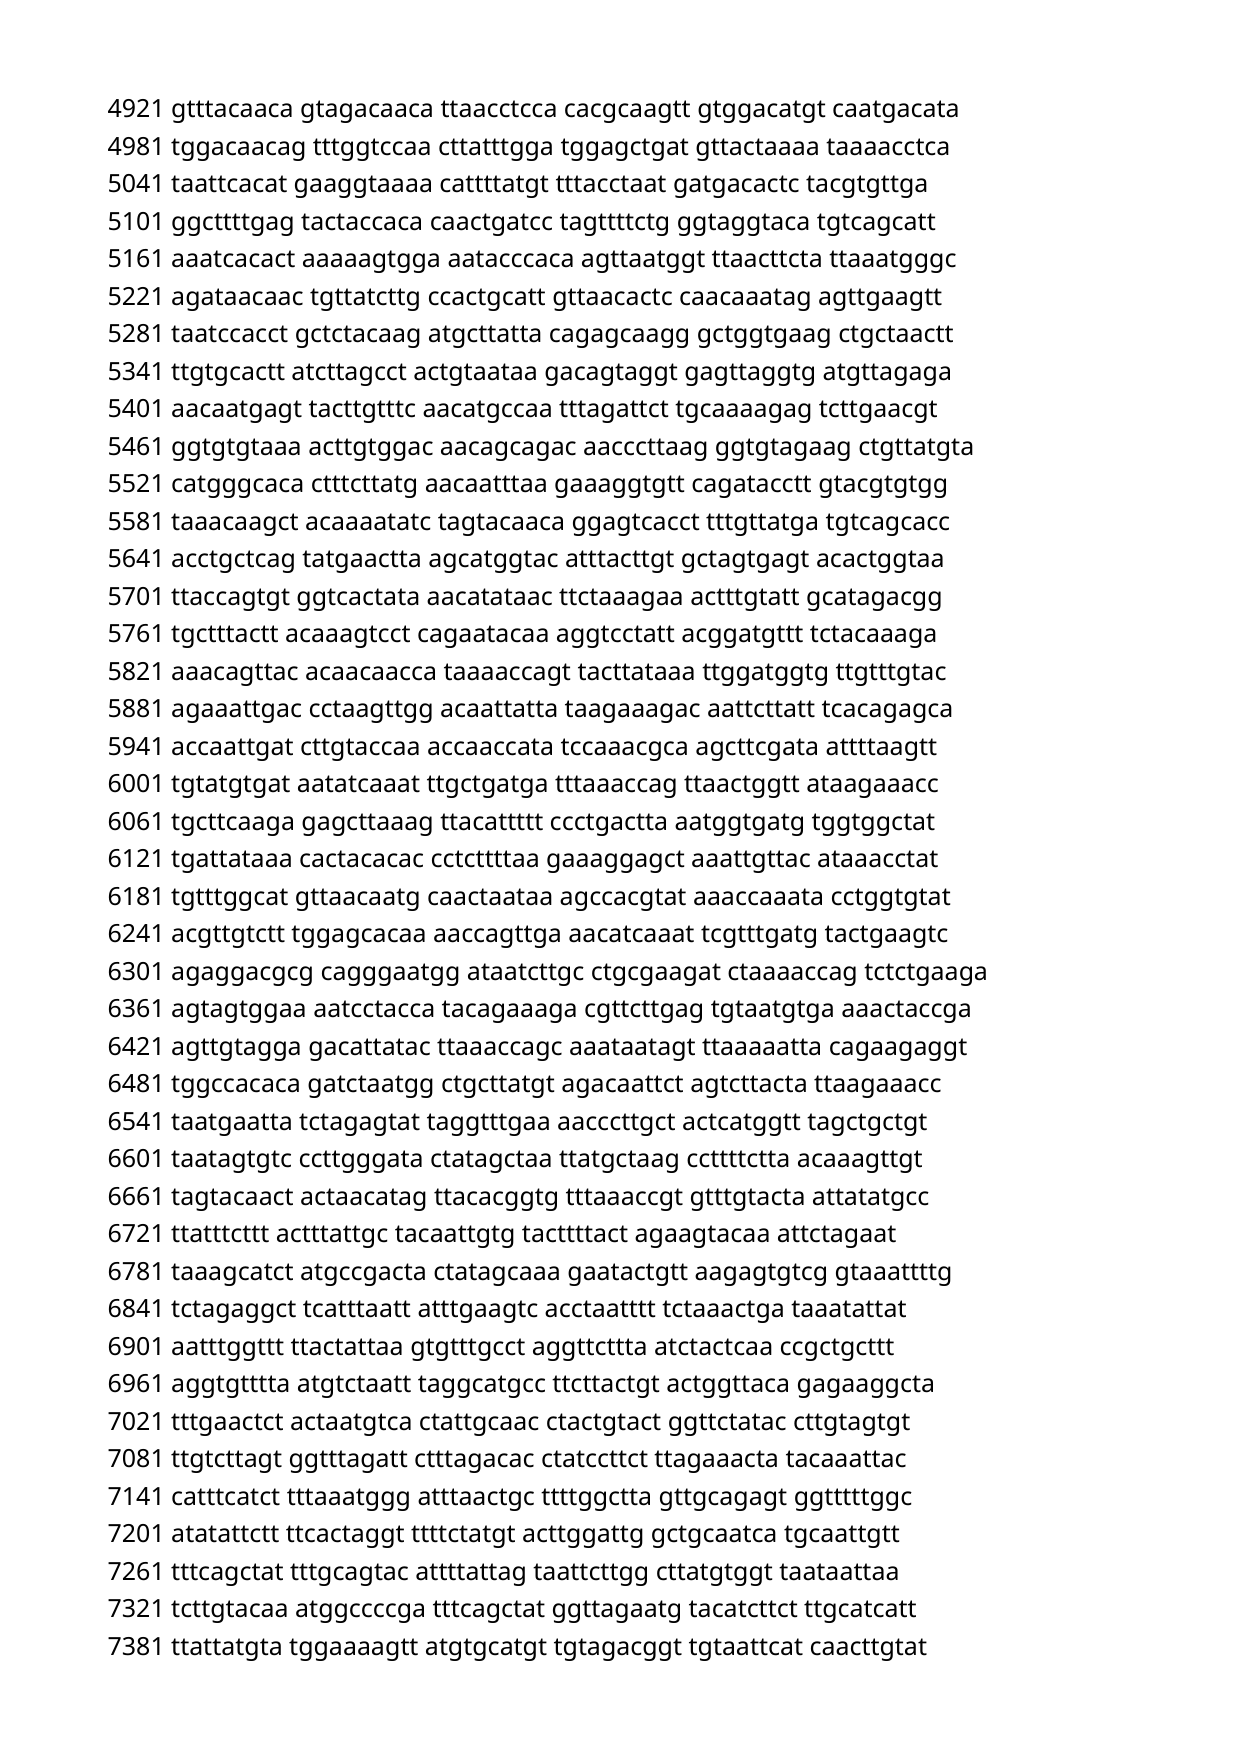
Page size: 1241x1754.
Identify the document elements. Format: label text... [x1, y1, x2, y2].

text 5041 taattcacat gaaggtaaaa cattttatgt tttacctaat gatgacactc tacgtgttga [75, 164, 1165, 202]
text 5401 aacaatgagt tacttgtttc aacatgccaa tttagattct tgcaaaagag tcttgaacgt [75, 389, 1165, 427]
text 6241 acgttgtctt tggagcacaa aaccagttga aacatcaaat tcgtttgatg tactgaagtc [75, 914, 1165, 952]
text 5221 agataacaac tgttatcttg ccactgcatt gttaacactc caacaaatag agttgaagtt [75, 277, 1165, 314]
text 5161 aaatcacact aaaaagtgga aatacccaca agttaatggt ttaacttcta ttaaatgggc [75, 239, 1165, 277]
text 5341 ttgtgcactt atcttagcct actgtaataa gacagtaggt gagttaggtg atgttagaga [75, 352, 1165, 389]
text 7381 ttattatgta tggaaaagtt atgtgcatgt tgtagacggt tgtaattcat caacttgtat [75, 1627, 1165, 1664]
text 6541 taatgaatta tctagagtat taggtttgaa aacccttgct actcatggtt tagctgctgt [75, 1102, 1165, 1139]
text 6601 taatagtgtc ccttgggata ctatagctaa ttatgctaag ccttttctta acaaagttgt [75, 1139, 1165, 1177]
text 6181 tgtttggcat gttaacaatg caactaataa agccacgtat aaaccaaata cctggtgtat [75, 877, 1165, 914]
text 6961 aggtgtttta atgtctaatt taggcatgcc ttcttactgt actggttaca gagaaggcta [75, 1364, 1165, 1402]
text 5941 accaattgat cttgtaccaa accaaccata tccaaacgca agcttcgata attttaagtt [75, 727, 1165, 764]
text 6721 ttatttcttt actttattgc tacaattgtg tacttttact agaagtacaa attctagaat [75, 1214, 1165, 1252]
text 5281 taatccacct gctctacaag atgcttatta cagagcaagg gctggtgaag ctgctaactt [75, 314, 1165, 352]
text 5101 ggcttttgag tactaccaca caactgatcc tagttttctg ggtaggtaca tgtcagcatt [75, 202, 1165, 239]
text 7081 ttgtcttagt ggtttagatt ctttagacac ctatccttct ttagaaacta tacaaattac [75, 1439, 1165, 1477]
text 7201 atatattctt ttcactaggt ttttctatgt acttggattg gctgcaatca tgcaattgtt [75, 1514, 1165, 1552]
text 7141 catttcatct tttaaatggg atttaactgc ttttggctta gttgcagagt ggtttttggc [75, 1477, 1165, 1514]
text 6361 agtagtggaa aatcctacca tacagaaaga cgttcttgag tgtaatgtga aaactaccga [75, 989, 1165, 1027]
text 5761 tgctttactt acaaagtcct cagaatacaa aggtcctatt acggatgttt tctacaaaga [75, 614, 1165, 652]
text 6781 taaagcatct atgccgacta ctatagcaaa gaatactgtt aagagtgtcg gtaaattttg [75, 1252, 1165, 1289]
text 6301 agaggacgcg cagggaatgg ataatcttgc ctgcgaagat ctaaaaccag tctctgaaga [75, 952, 1165, 989]
text 4981 tggacaacag tttggtccaa cttatttgga tggagctgat gttactaaaa taaaacctca [75, 127, 1165, 164]
text 6901 aatttggttt ttactattaa gtgtttgcct aggttcttta atctactcaa ccgctgcttt [75, 1327, 1165, 1364]
text 5641 acctgctcag tatgaactta agcatggtac atttacttgt gctagtgagt acactggtaa [75, 539, 1165, 577]
text 5821 aaacagttac acaacaacca taaaaccagt tacttataaa ttggatggtg ttgtttgtac [75, 652, 1165, 689]
text 7021 tttgaactct actaatgtca ctattgcaac ctactgtact ggttctatac cttgtagtgt [75, 1402, 1165, 1439]
text 4921 gtttacaaca gtagacaaca ttaacctcca cacgcaagtt gtggacatgt caatgacata [75, 89, 1165, 127]
text 6481 tggccacaca gatctaatgg ctgcttatgt agacaattct agtcttacta ttaagaaacc [75, 1064, 1165, 1102]
text 7321 tcttgtacaa atggccccga tttcagctat ggttagaatg tacatcttct ttgcatcatt [75, 1589, 1165, 1627]
text 6841 tctagaggct tcatttaatt atttgaagtc acctaatttt tctaaactga taaatattat [75, 1289, 1165, 1327]
text 5521 catgggcaca ctttcttatg aacaatttaa gaaaggtgtt cagatacctt gtacgtgtgg [75, 464, 1165, 502]
text 5701 ttaccagtgt ggtcactata aacatataac ttctaaagaa actttgtatt gcatagacgg [75, 577, 1165, 614]
text 5581 taaacaagct acaaaatatc tagtacaaca ggagtcacct tttgttatga tgtcagcacc [75, 502, 1165, 539]
text 6661 tagtacaact actaacatag ttacacggtg tttaaaccgt gtttgtacta attatatgcc [75, 1177, 1165, 1214]
text 6061 tgcttcaaga gagcttaaag ttacattttt ccctgactta aatggtgatg tggtggctat [75, 802, 1165, 839]
text 5461 ggtgtgtaaa acttgtggac aacagcagac aacccttaag ggtgtagaag ctgttatgta [75, 427, 1165, 464]
text 6121 tgattataaa cactacacac cctcttttaa gaaaggagct aaattgttac ataaacctat [75, 839, 1165, 877]
text 5881 agaaattgac cctaagttgg acaattatta taagaaagac aattcttatt tcacagagca [75, 689, 1165, 727]
text 7261 tttcagctat tttgcagtac attttattag taattcttgg cttatgtggt taataattaa [75, 1552, 1165, 1589]
text 6001 tgtatgtgat aatatcaaat ttgctgatga tttaaaccag ttaactggtt ataagaaacc [75, 764, 1165, 802]
text 6421 agttgtagga gacattatac ttaaaccagc aaataatagt ttaaaaatta cagaagaggt [75, 1027, 1165, 1064]
